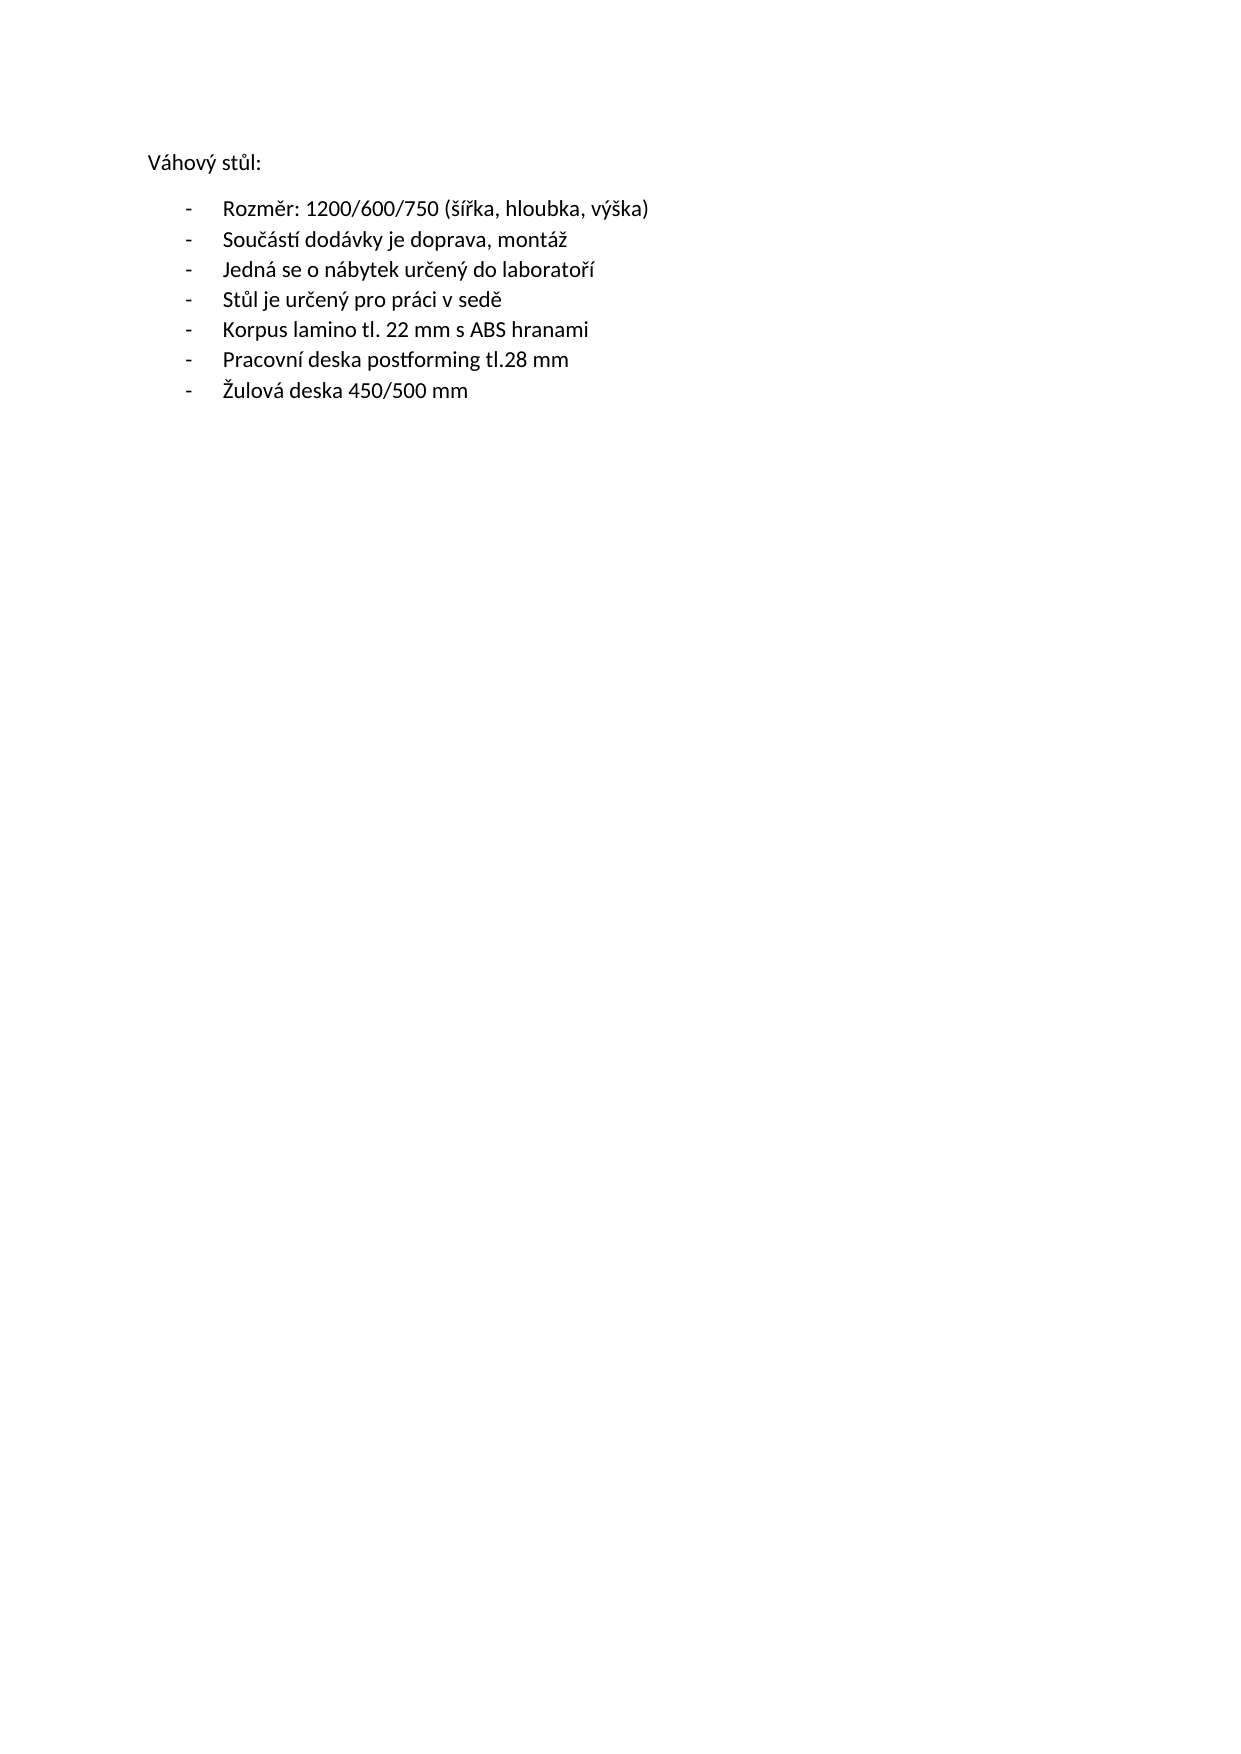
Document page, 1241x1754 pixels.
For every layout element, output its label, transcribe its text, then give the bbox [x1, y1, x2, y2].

list Součástí dodávky je doprava, montáž [185, 225, 1093, 253]
list Rozměr: 1200/600/750 (šířka, hloubka, výška) [185, 194, 1093, 222]
list Jedná se o nábytek určený do laboratoří [185, 255, 1093, 283]
list Pracovní deska postforming tl.28 mm [185, 346, 1093, 373]
list Stůl je určený pro práci v sedě [185, 285, 1093, 313]
list Korpus lamino tl. 22 mm s ABS hranami [185, 315, 1093, 343]
list Žulová deska 450/500 mm [185, 376, 1093, 404]
text Váhový stůl: [148, 148, 1093, 176]
